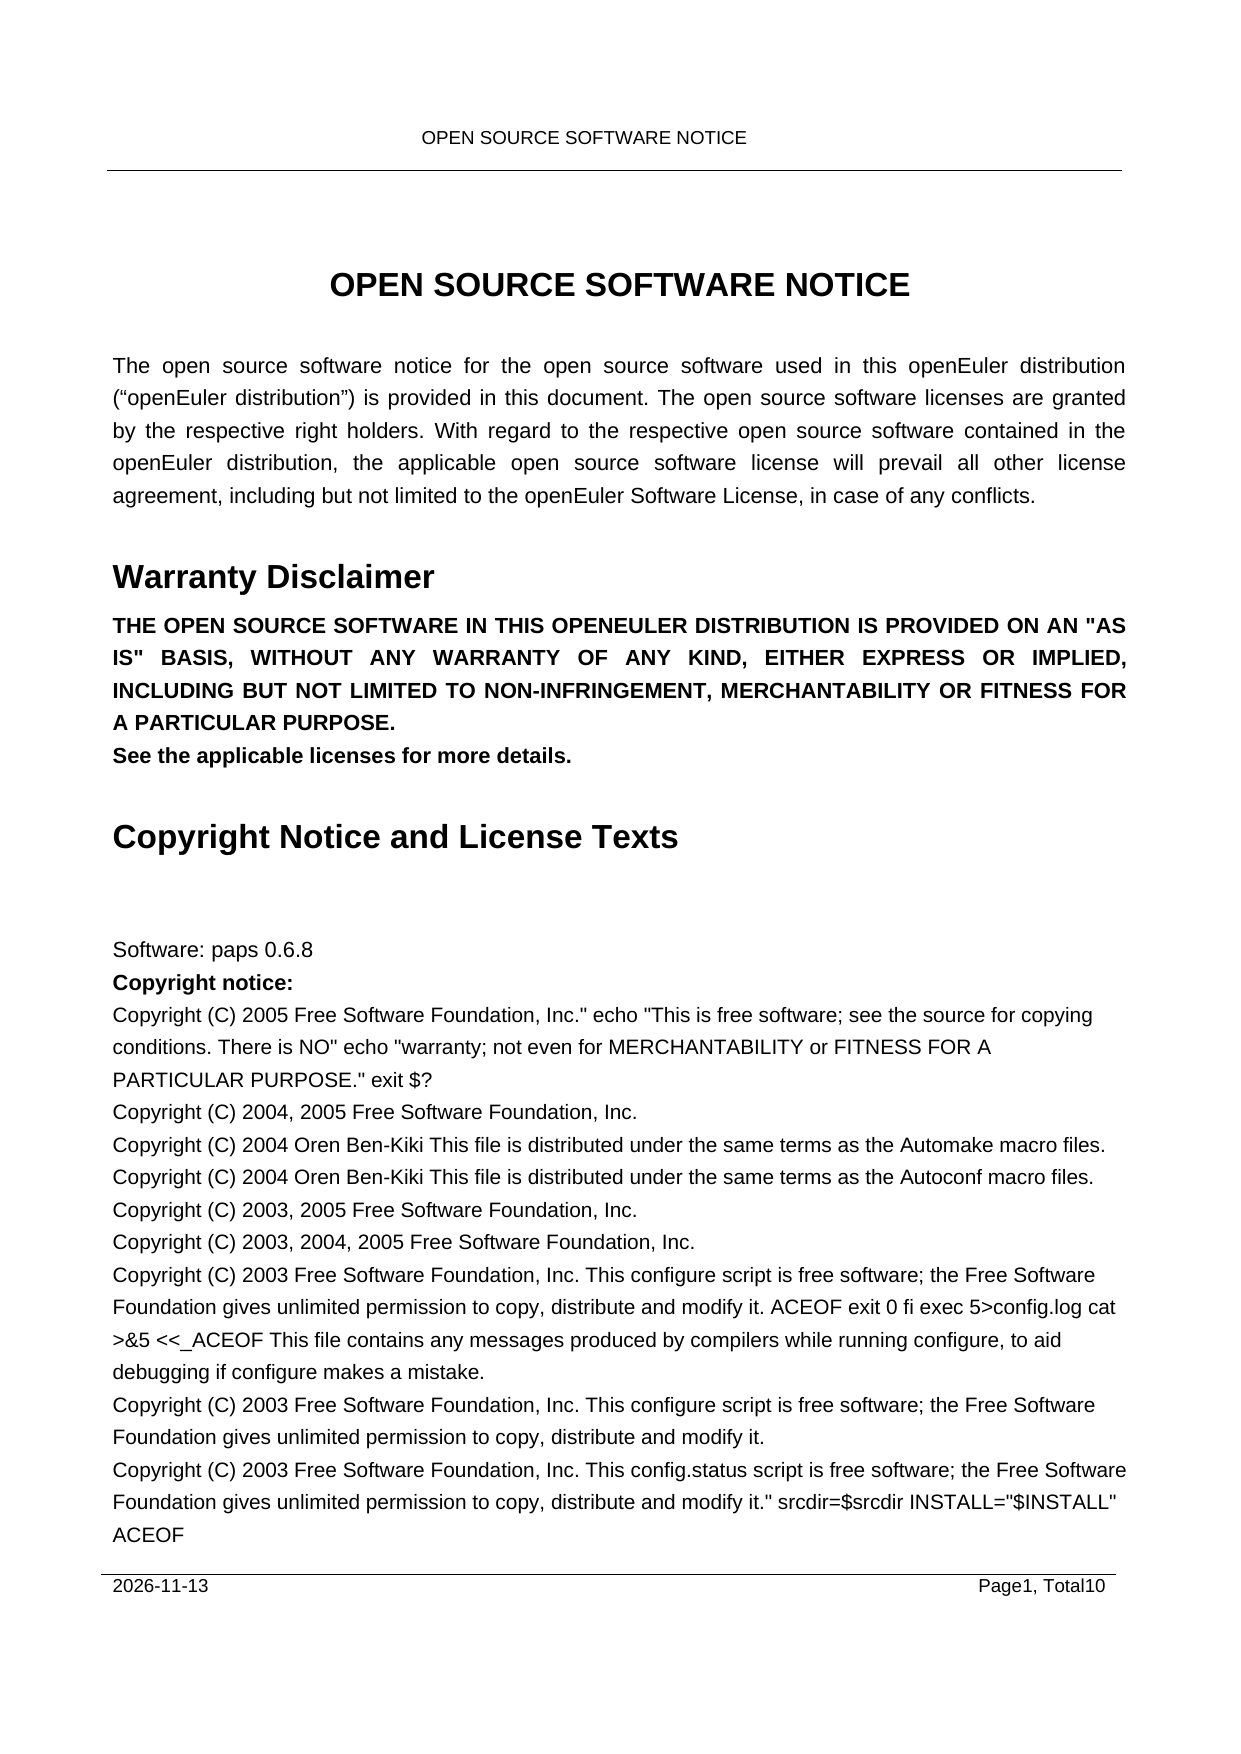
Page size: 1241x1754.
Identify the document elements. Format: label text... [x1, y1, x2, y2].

text Copyright (C) 2005 Free Software Foundation, Inc." echo "This is free software; see the source for copying conditions. There is NO" echo "warranty; not even for MERCHANTABILITY or FITNESS FOR A PARTICULAR PURPOSE." exit $? [112, 998, 1128, 1096]
text OPEN SOURCE SOFTWARE NOTICE [112, 251, 1128, 316]
text Copyright (C) 2003 Free Software Foundation, Inc. This config.status script is free software; the Free Software Foundation gives unlimited permission to copy, distribute and modify it." srcdir=$srcdir INSTALL="$INSTALL" ACEOF [112, 1453, 1128, 1551]
text Copyright (C) 2003 Free Software Foundation, Inc. This configure script is free software; the Free Software Foundation gives unlimited permission to copy, distribute and modify it. ACEOF exit 0 fi exec 5>config.log cat >&5 <<_ACEOF This file contains any messages produced by compilers while running configure, to aid debugging if configure makes a mistake. [112, 1258, 1128, 1388]
text Warranty Disclaimer [112, 544, 1128, 609]
text Copyright (C) 2003 Free Software Foundation, Inc. This configure script is free software; the Free Software Foundation gives unlimited permission to copy, distribute and modify it. [112, 1388, 1128, 1453]
text Copyright (C) 2003, 2004, 2005 Free Software Foundation, Inc. [112, 1226, 1128, 1258]
text Copyright (C) 2004 Oren Ben-Kiki This file is distributed under the same terms as the Automake macro files. [112, 1128, 1128, 1161]
text THE OPEN SOURCE SOFTWARE IN THIS OPENEULER DISTRIBUTION IS PROVIDED ON AN "AS IS" BASIS, WITHOUT ANY WARRANTY OF ANY KIND, EITHER EXPRESS OR IMPLIED, INCLUDING BUT NOT LIMITED TO NON-INFRINGEMENT, MERCHANTABILITY OR FITNESS FOR A PARTICULAR PURPOSE. See the applicable licenses for more details. [112, 609, 1128, 771]
text Copyright (C) 2004 Oren Ben-Kiki This file is distributed under the same terms as the Autoconf macro files. [112, 1161, 1128, 1193]
text The open source software notice for the open source software used in this openEuler distribution (“openEuler distribution”) is provided in this document. The open source software licenses are granted by the respective right holders. With regard to the respective open source software contained in the openEuler distribution, the applicable open source software license will prevail all other license agreement, including but not limited to the openEuler Software License, in case of any conflicts. [112, 349, 1128, 511]
text Copyright (C) 2003, 2005 Free Software Foundation, Inc. [112, 1193, 1128, 1226]
text Copyright notice: [112, 966, 1128, 998]
text Copyright (C) 2004, 2005 Free Software Foundation, Inc. [112, 1096, 1128, 1128]
text Software: paps 0.6.8 [112, 933, 1128, 966]
text Copyright Notice and License Texts [112, 804, 1128, 869]
